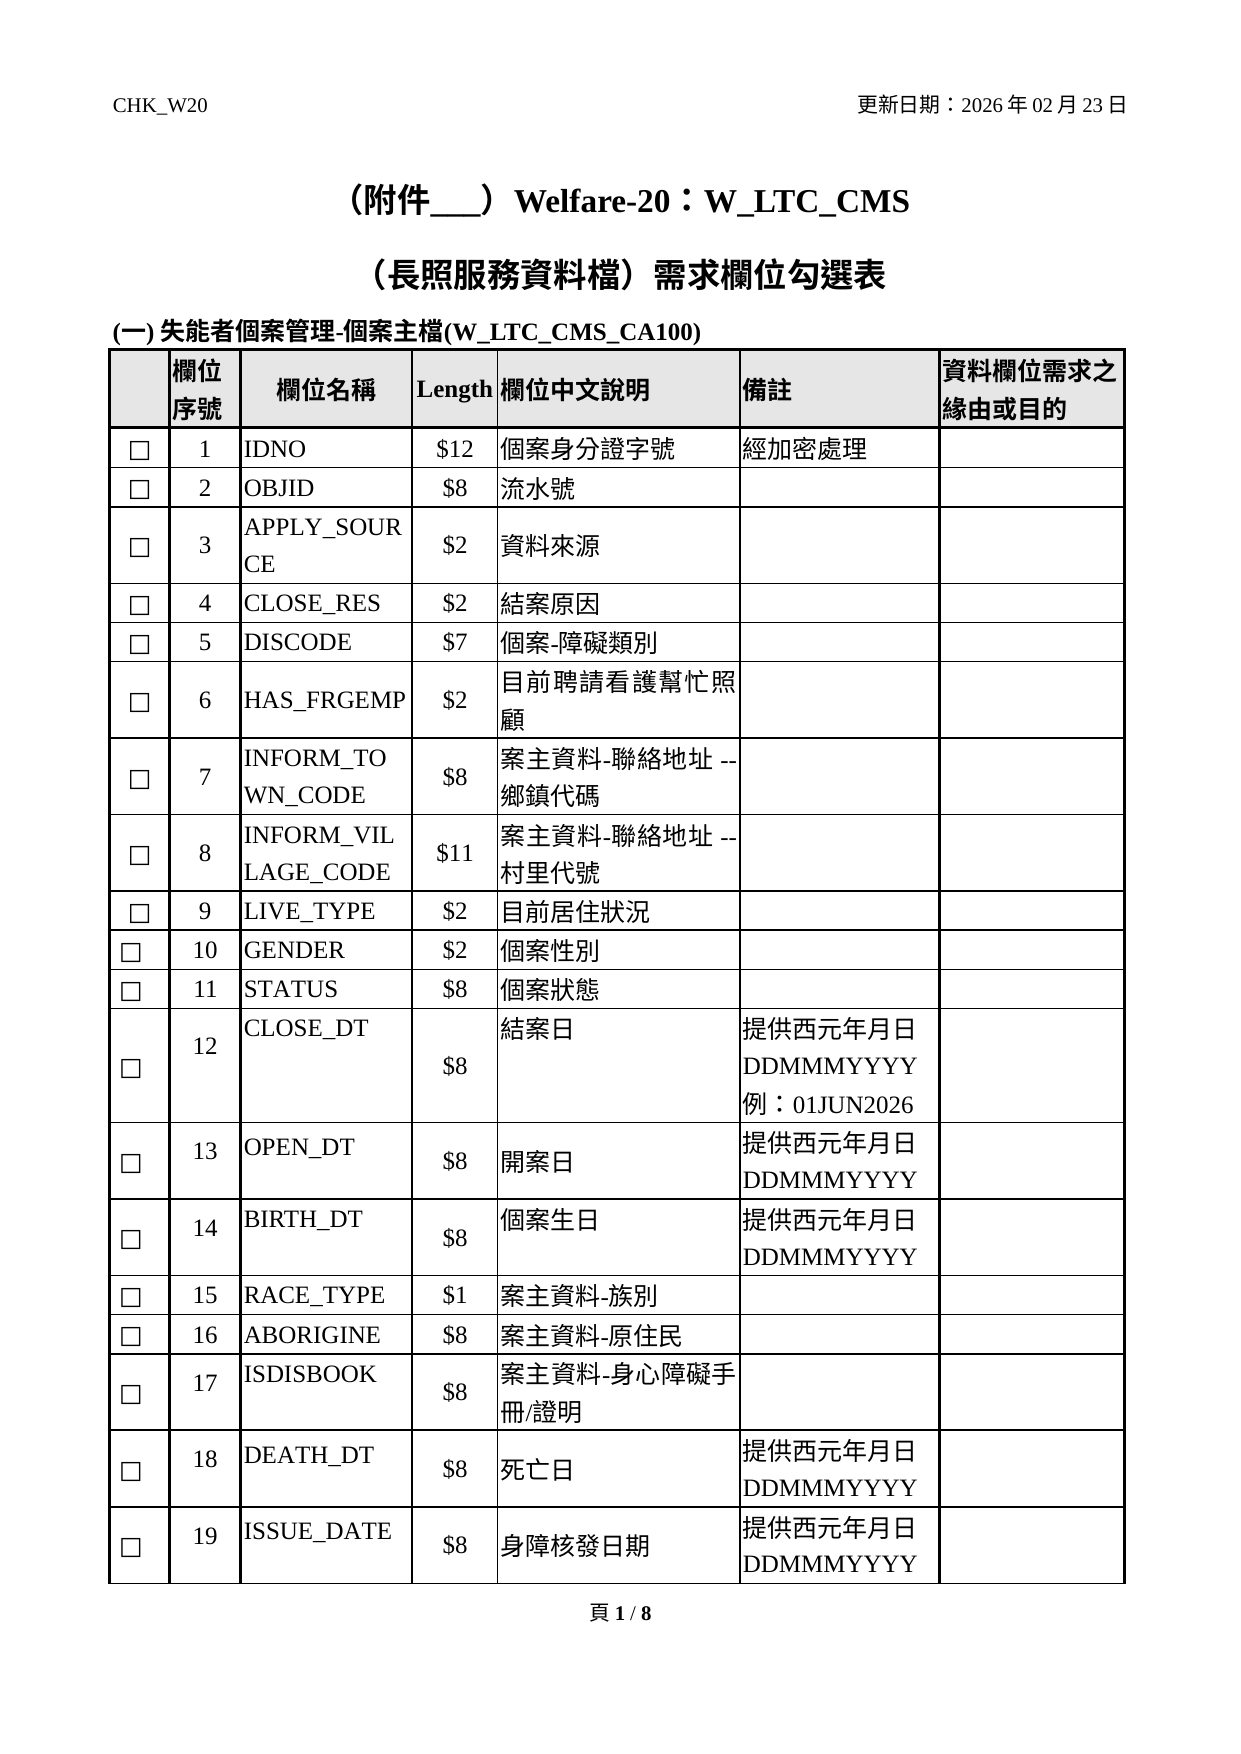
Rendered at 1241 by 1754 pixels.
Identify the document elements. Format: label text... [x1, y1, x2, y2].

table_cell [941, 1276, 1123, 1314]
table_cell □ [111, 1355, 168, 1429]
table_cell $8 [413, 1200, 497, 1275]
table_cell 提供西元年月日DDMMMYYYY [741, 1200, 938, 1275]
table_cell 個案狀態 [498, 970, 739, 1007]
table_cell $8 [413, 1123, 497, 1198]
table_cell GENDER [242, 931, 411, 968]
table_cell □ [111, 1508, 168, 1582]
table_cell [741, 584, 938, 622]
table_cell 8 [171, 815, 239, 890]
table_cell [941, 508, 1123, 582]
table_cell □ [111, 662, 168, 737]
table_cell 個案-障礙類別 [498, 623, 739, 661]
table_cell [941, 429, 1123, 467]
table_cell $2 [413, 584, 497, 622]
table_cell 6 [171, 662, 239, 737]
table_cell [941, 1123, 1123, 1198]
table_cell BIRTH_DT [242, 1200, 411, 1275]
table_cell [741, 623, 938, 661]
table_cell IDNO [242, 429, 411, 467]
table_header 欄位序號 [171, 351, 239, 426]
table_cell 提供西元年月日DDMMMYYYY [741, 1508, 938, 1582]
table_cell [741, 815, 938, 890]
table_cell 10 [171, 931, 239, 968]
table_cell 16 [171, 1315, 239, 1353]
table_header 欄位中文說明 [498, 351, 739, 426]
table_cell [941, 970, 1123, 1007]
table_cell 目前聘請看護幫忙照顧 [498, 662, 739, 737]
table_cell STATUS [242, 970, 411, 1007]
table_cell 提供西元年月日DDMMMYYYY [741, 1431, 938, 1506]
table_cell [941, 468, 1123, 506]
table_cell [741, 931, 938, 968]
table_cell □ [111, 892, 168, 929]
table_cell $8 [413, 468, 497, 506]
table_cell 身障核發日期 [498, 1508, 739, 1582]
table_cell 5 [171, 623, 239, 661]
table_cell □ [111, 1315, 168, 1353]
table_cell $8 [413, 970, 497, 1007]
table_cell 開案日 [498, 1123, 739, 1198]
table_cell INFORM_VILLAGE_CODE [242, 815, 411, 890]
table_cell 17 [171, 1355, 239, 1429]
table_cell OPEN_DT [242, 1123, 411, 1198]
table_cell $8 [413, 1355, 497, 1429]
table_cell □ [111, 1276, 168, 1314]
table_cell [941, 815, 1123, 890]
table_cell $8 [413, 1315, 497, 1353]
table_cell 個案生日 [498, 1200, 739, 1275]
table_cell [741, 1355, 938, 1429]
table_cell □ [111, 468, 168, 506]
table_cell [941, 892, 1123, 929]
table_cell LIVE_TYPE [242, 892, 411, 929]
text （長照服務資料檔）需求欄位勾選表 [112, 236, 1128, 311]
table_cell $11 [413, 815, 497, 890]
table_cell [941, 739, 1123, 814]
table_cell □ [111, 815, 168, 890]
table_cell OBJID [242, 468, 411, 506]
table_cell □ [111, 931, 168, 968]
table_cell 13 [171, 1123, 239, 1198]
table_cell [941, 662, 1123, 737]
table_cell [941, 931, 1123, 968]
table_cell 15 [171, 1276, 239, 1314]
table_cell 流水號 [498, 468, 739, 506]
table_cell 資料來源 [498, 508, 739, 582]
table_header 資料欄位需求之 緣由或目的 [941, 351, 1123, 426]
table_cell [741, 739, 938, 814]
table_cell HAS_FRGEMP [242, 662, 411, 737]
table_cell 7 [171, 739, 239, 814]
table_cell 19 [171, 1508, 239, 1582]
table_cell 案主資料-族別 [498, 1276, 739, 1314]
table_cell $7 [413, 623, 497, 661]
table_cell □ [111, 508, 168, 582]
table_cell ISDISBOOK [242, 1355, 411, 1429]
table_cell □ [111, 1123, 168, 1198]
table_cell 目前居住狀況 [498, 892, 739, 929]
table_cell [741, 970, 938, 1007]
table_cell $8 [413, 1431, 497, 1506]
table_cell 案主資料-聯絡地址 -- 村里代號 [498, 815, 739, 890]
table_cell [741, 1315, 938, 1353]
table_cell 個案身分證字號 [498, 429, 739, 467]
table_cell □ [111, 1200, 168, 1275]
table_cell 12 [171, 1009, 239, 1122]
table_cell 案主資料-聯絡地址 -- 鄉鎮代碼 [498, 739, 739, 814]
table_cell [941, 1431, 1123, 1506]
table_cell [741, 662, 938, 737]
table_cell [941, 1315, 1123, 1353]
table_header [111, 351, 168, 426]
table_header 備註 [741, 351, 938, 426]
table_cell INFORM_TOWN_CODE [242, 739, 411, 814]
table_cell $2 [413, 892, 497, 929]
table_cell DEATH_DT [242, 1431, 411, 1506]
table_cell [941, 1009, 1123, 1122]
table_header Length [413, 351, 497, 426]
table_cell ABORIGINE [242, 1315, 411, 1353]
table_cell 14 [171, 1200, 239, 1275]
text (一) 失能者個案管理-個案主檔(W_LTC_CMS_CA100) [112, 311, 1128, 348]
table_cell $8 [413, 1009, 497, 1122]
table_cell $2 [413, 662, 497, 737]
table_cell [741, 468, 938, 506]
table_cell 提供西元年月日DDMMMYYYY 例：01JUN2026 [741, 1009, 938, 1122]
table_cell □ [111, 1009, 168, 1122]
table_cell 死亡日 [498, 1431, 739, 1506]
table_cell 提供西元年月日DDMMMYYYY [741, 1123, 938, 1198]
table_cell □ [111, 429, 168, 467]
table_cell 結案日 [498, 1009, 739, 1122]
table_cell 個案性別 [498, 931, 739, 968]
table_cell RACE_TYPE [242, 1276, 411, 1314]
table_cell $2 [413, 508, 497, 582]
text （附件___）Welfare-20：W_LTC_CMS [112, 161, 1128, 236]
table_cell 1 [171, 429, 239, 467]
table_cell $8 [413, 739, 497, 814]
table_cell 3 [171, 508, 239, 582]
table_cell 9 [171, 892, 239, 929]
table_cell □ [111, 970, 168, 1007]
table_cell 經加密處理 [741, 429, 938, 467]
table_cell □ [111, 1431, 168, 1506]
table_cell ISSUE_DATE [242, 1508, 411, 1582]
table_cell APPLY_SOURCE [242, 508, 411, 582]
table_header 欄位名稱 [242, 351, 411, 426]
table_cell 結案原因 [498, 584, 739, 622]
table_cell $8 [413, 1508, 497, 1582]
table_cell $2 [413, 931, 497, 968]
table_cell [741, 1276, 938, 1314]
table_cell 案主資料-身心障礙手冊/證明 [498, 1355, 739, 1429]
table_cell [741, 892, 938, 929]
table_cell [941, 1355, 1123, 1429]
table_cell CLOSE_DT [242, 1009, 411, 1122]
table_cell [941, 584, 1123, 622]
table_cell DISCODE [242, 623, 411, 661]
table_cell [941, 1508, 1123, 1582]
table_cell 2 [171, 468, 239, 506]
table_cell 18 [171, 1431, 239, 1506]
table_cell 案主資料-原住民 [498, 1315, 739, 1353]
table_cell [941, 1200, 1123, 1275]
table_cell $1 [413, 1276, 497, 1314]
table_cell 11 [171, 970, 239, 1007]
table_cell □ [111, 623, 168, 661]
table_cell □ [111, 739, 168, 814]
table_cell CLOSE_RES [242, 584, 411, 622]
table_cell [741, 508, 938, 582]
table_cell $12 [413, 429, 497, 467]
table_cell □ [111, 584, 168, 622]
table_cell [941, 623, 1123, 661]
table_cell 4 [171, 584, 239, 622]
